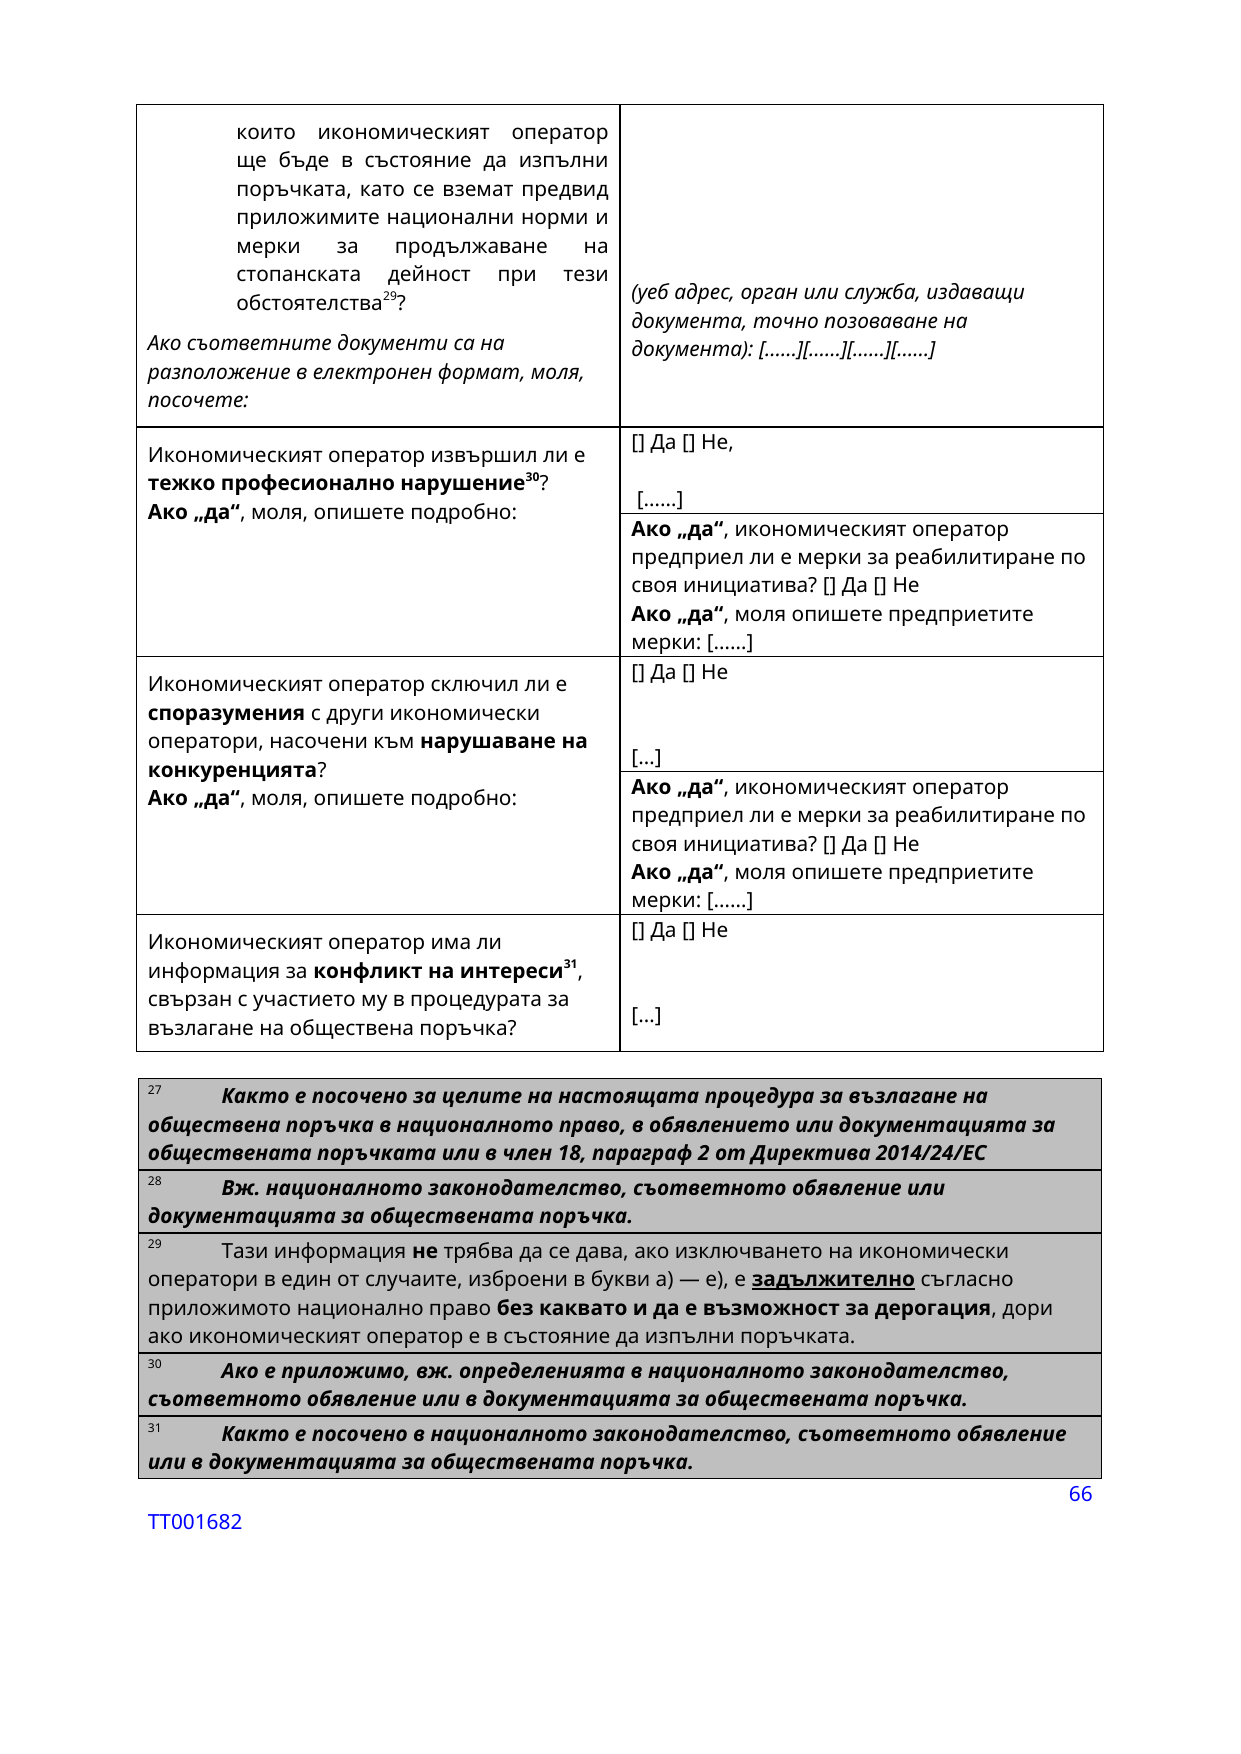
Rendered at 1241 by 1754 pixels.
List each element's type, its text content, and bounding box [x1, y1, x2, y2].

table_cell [137, 105, 619, 426]
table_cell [621, 105, 1103, 426]
table_cell Ако „да“, икономическият оператор предприел ли е мерки за реабилитиране по своя инициатива? [] Да [] Не Ако „да“, моля опишете предприетите мерки: [……] [621, 772, 1103, 914]
table_cell Икономическият оператор извършил ли е тежко професионално нарушение? Ако „да“, моля, опишете подробно: [137, 428, 619, 656]
table_cell [] Да [] Не […] [621, 657, 1103, 771]
table_cell Икономическият оператор има ли информация за конфликт на интереси, свързан с участието му в процедурата за възлагане на обществена поръчка? Ако „да“, моля, опишете подробно: [137, 915, 619, 1051]
table_cell [] Да [] Не, [……] [621, 428, 1103, 513]
table_cell Ако „да“, икономическият оператор предприел ли е мерки за реабилитиране по своя инициатива? [] Да [] Не Ако „да“, моля опишете предприетите мерки: [……] [621, 514, 1103, 656]
table_cell Икономическият оператор сключил ли е споразумения с други икономически оператори, насочени към нарушаване на конкуренцията? Ако „да“, моля, опишете подробно: [137, 657, 619, 914]
table_cell [] Да [] Не […] [621, 915, 1103, 1051]
